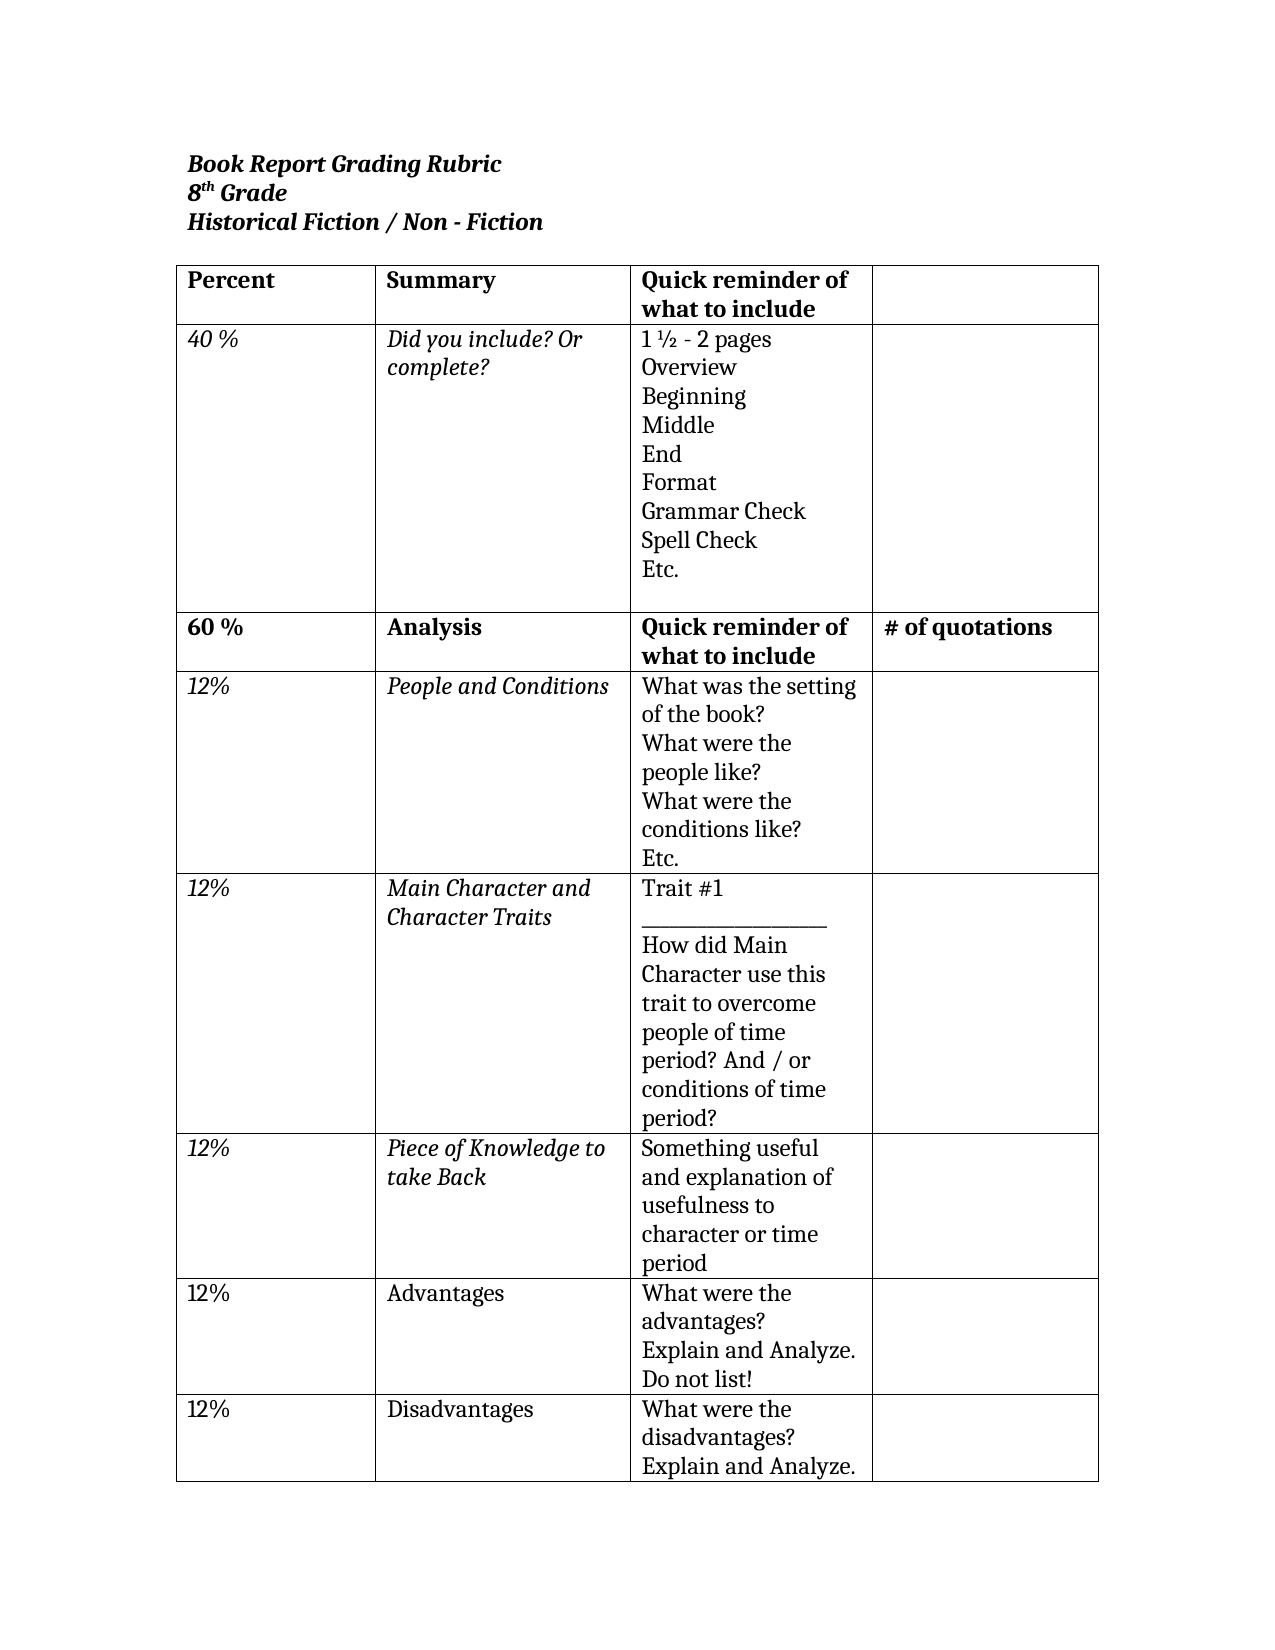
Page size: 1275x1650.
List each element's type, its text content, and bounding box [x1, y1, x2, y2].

table_cell Something useful and explanation of usefulness to character or time period [631, 1134, 872, 1277]
table_cell [873, 325, 1098, 612]
table_cell Did you include? Or complete? [376, 325, 630, 612]
table_cell 12% [177, 874, 375, 1133]
table_cell Main Character and Character Traits [376, 874, 630, 1133]
table_cell [873, 874, 1098, 1133]
table_header Percent [177, 266, 375, 323]
table_cell 60 % [177, 613, 375, 671]
table_header Quick reminder of what to include [631, 266, 872, 323]
text Book Report Grading Rubric [187, 150, 1087, 179]
table_cell Advantages [376, 1279, 630, 1393]
table_cell [873, 1395, 1098, 1481]
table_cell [631, 1395, 872, 1481]
table_cell 12% [177, 1279, 375, 1393]
table_cell 40 % [177, 325, 375, 612]
table_cell What were the advantages? Explain and Analyze. Do not list! [631, 1279, 872, 1393]
table_cell 12% [177, 1134, 375, 1277]
table_cell People and Conditions [376, 672, 630, 873]
table_cell 12% [177, 672, 375, 873]
table_cell What was the setting of the book? What were the people like? What were the conditions like? Etc. [631, 672, 872, 873]
table_cell Quick reminder of what to include [631, 613, 872, 671]
table_cell 12% [177, 1395, 375, 1481]
table_cell Piece of Knowledge to take Back [376, 1134, 630, 1277]
text Historical Fiction / Non - Fiction [187, 207, 1087, 236]
table_header [873, 266, 1098, 323]
table_cell [873, 1279, 1098, 1393]
table_header Summary [376, 266, 630, 323]
table_cell Trait #1 ____________________ How did Main Character use this trait to overcome people of time period? And / or conditions of time period? [631, 874, 872, 1133]
text 8th Grade [187, 179, 1087, 207]
table_cell # of quotations [873, 613, 1098, 671]
table_cell Disadvantages [376, 1395, 630, 1481]
table_cell Analysis [376, 613, 630, 671]
table_cell 1 ½ - 2 pages Overview Beginning Middle End Format Grammar Check Spell Check Etc. [631, 325, 872, 612]
table_cell [873, 1134, 1098, 1277]
table_cell [873, 672, 1098, 873]
